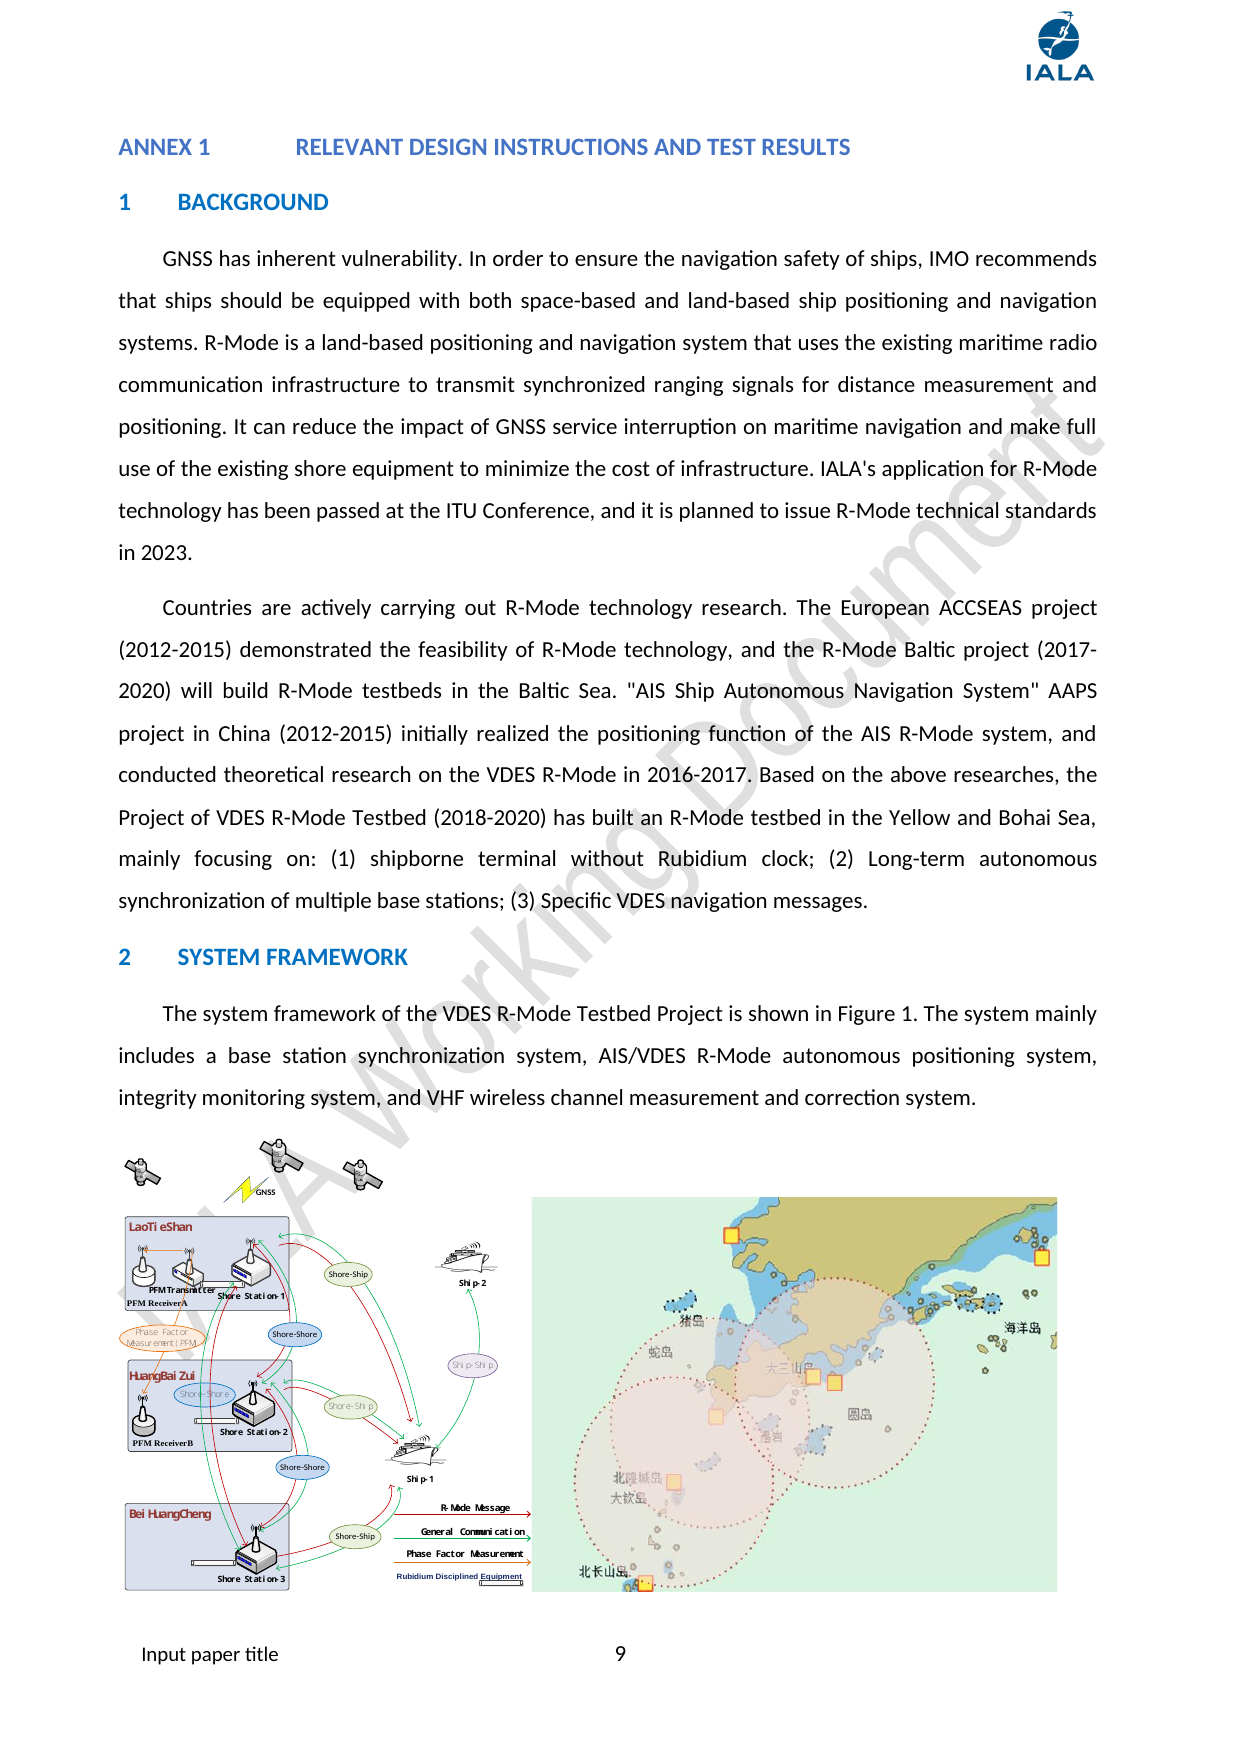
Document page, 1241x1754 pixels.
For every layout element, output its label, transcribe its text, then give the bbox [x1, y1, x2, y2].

text GNSS has inherent vulnerability. In order to ensure the navigation safety of ships, IMO recommends that ships should be equipped with both space-based and land-based ship positioning and navigation systems. R-Mode is a land-based positioning and navigation system that uses the existing maritime radio communication infrastructure to transmit synchronized ranging signals for distance measurement and positioning. It can reduce the impact of GNSS service interruption on maritime navigation and make full use of the existing shore equipment to minimize the cost of infrastructure. IALA's application for R-Mode technology has been passed at the ITU Conference, and it is planned to issue R-Mode technical standards in 2023. [118, 244, 1099, 566]
picture [531, 1197, 1058, 1592]
subtitle background [118, 186, 1099, 217]
text Countries are actively carrying out R-Mode technology research. The European ACCSEAS project (2012-2015) demonstrated the feasibility of R-Mode technology, and the R-Mode Baltic project (2017-2020) will build R-Mode testbeds in the Baltic Sea. "AIS Ship Autonomous Navigation System" AAPS project in China (2012-2015) initially realized the positioning function of the AIS R-Mode system, and conducted theoretical research on the VDES R-Mode in 2016-2017. Based on the above researches, the Project of VDES R-Mode Testbed (2018-2020) has built an R-Mode testbed in the Yellow and Bohai Sea, mainly focusing on: (1) shipborne terminal without Rubidium clock; (2) Long-term autonomous synchronization of multiple base stations; (3) Specific VDES navigation messages. [118, 593, 1099, 914]
text The system framework of the VDES R-Mode Testbed Project is shown in Figure 1. The system mainly includes a base station synchronization system, AIS/VDES R-Mode autonomous positioning system, integrity monitoring system, and VHF wireless channel measurement and correction system. [118, 999, 1099, 1111]
list Relevant design instructions and test results [118, 131, 1099, 161]
subtitle system framework [118, 941, 1099, 972]
picture [1011, 3, 1106, 96]
